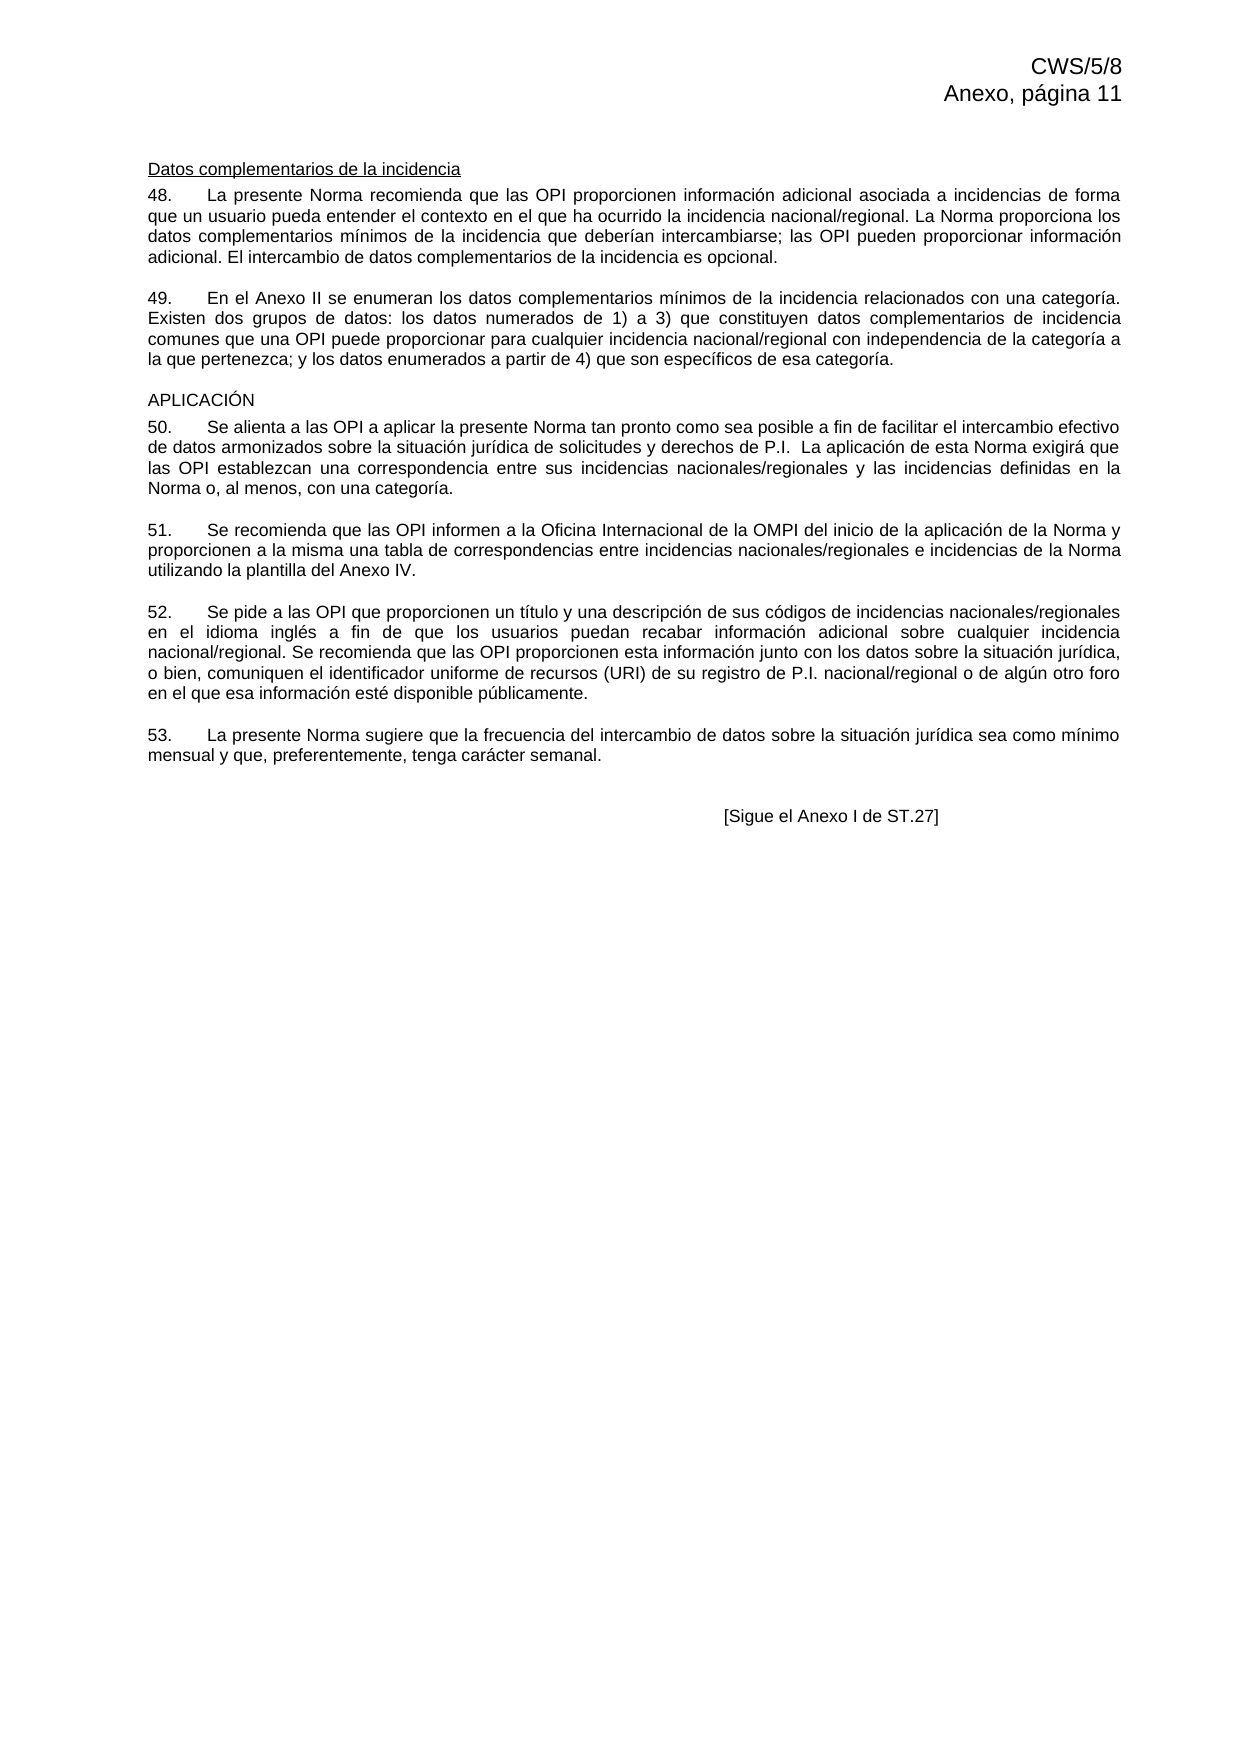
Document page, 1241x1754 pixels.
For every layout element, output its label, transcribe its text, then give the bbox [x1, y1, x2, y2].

text [Sigue el Anexo I de ST.27] [724, 806, 1122, 826]
list La presente Norma sugiere que la frecuencia del intercambio de datos sobre la situación jurídica sea como mínimo mensual y que, preferentemente, tenga carácter semanal. [147, 724, 1122, 765]
subtitle Datos complementarios de la incidencia [148, 158, 1122, 179]
list Se pide a las OPI que proporcionen un título y una descripción de sus códigos de incidencias nacionales/regionales en el idioma inglés a fin de que los usuarios puedan recabar información adicional sobre cualquier incidencia nacional/regional. Se recomienda que las OPI proporcionen esta información junto con los datos sobre la situación jurídica, o bien, comuniquen el identificador uniforme de recursos (URI) de su registro de P.I. nacional/regional o de algún otro foro en el que esa información esté disponible públicamente. [147, 601, 1122, 703]
list Se recomienda que las OPI informen a la Oficina Internacional de la OMPI del inicio de la aplicación de la Norma y proporcionen a la misma una tabla de correspondencias entre incidencias nacionales/regionales e incidencias de la Norma utilizando la plantilla del Anexo IV. [147, 519, 1122, 581]
list La presente Norma recomienda que las OPI proporcionen información adicional asociada a incidencias de forma que un usuario pueda entender el contexto en el que ha ocurrido la incidencia nacional/regional. La Norma proporciona los datos complementarios mínimos de la incidencia que deberían intercambiarse; las OPI pueden proporcionar información adicional. El intercambio de datos complementarios de la incidencia es opcional. [147, 185, 1122, 267]
subtitle APLICACIÓN [148, 390, 1122, 411]
list En el Anexo II se enumeran los datos complementarios mínimos de la incidencia relacionados con una categoría. Existen dos grupos de datos: los datos numerados de 1) a 3) que constituyen datos complementarios de incidencia comunes que una OPI puede proporcionar para cualquier incidencia nacional/regional con independencia de la categoría a la que pertenezca; y los datos enumerados a partir de 4) que son específicos de esa categoría. [147, 288, 1122, 369]
list Se alienta a las OPI a aplicar la presente Norma tan pronto como sea posible a fin de facilitar el intercambio efectivo de datos armonizados sobre la situación jurídica de solicitudes y derechos de P.I. La aplicación de esta Norma exigirá que las OPI establezcan una correspondencia entre sus incidencias nacionales/regionales y las incidencias definidas en la Norma o, al menos, con una categoría. [147, 417, 1122, 498]
